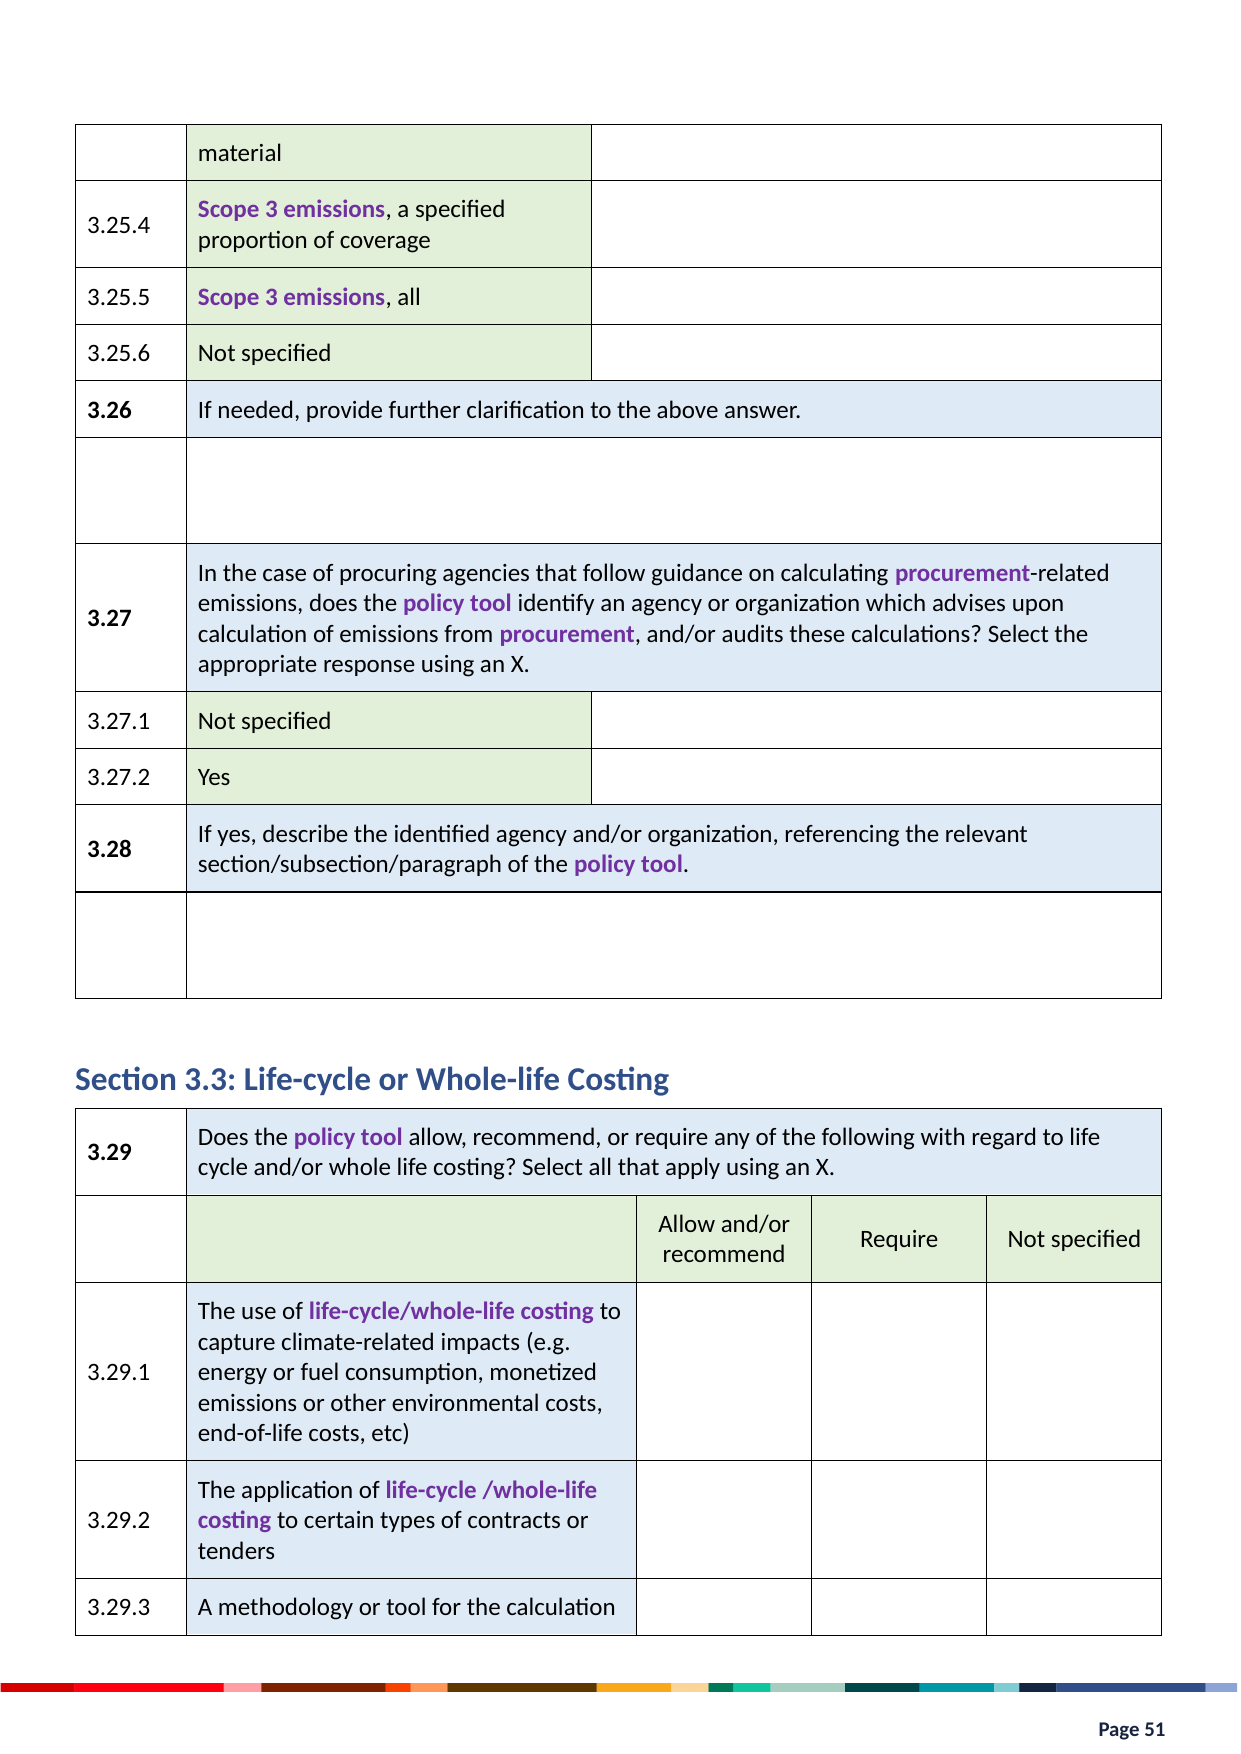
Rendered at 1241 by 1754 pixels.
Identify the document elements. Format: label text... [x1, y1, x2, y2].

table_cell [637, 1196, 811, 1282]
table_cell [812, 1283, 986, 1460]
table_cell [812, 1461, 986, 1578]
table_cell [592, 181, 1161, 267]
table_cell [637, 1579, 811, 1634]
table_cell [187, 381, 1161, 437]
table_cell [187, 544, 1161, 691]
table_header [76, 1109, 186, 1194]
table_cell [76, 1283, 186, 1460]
subtitle Section 3.3: Life-cycle or Whole-life Costing [75, 1058, 1165, 1099]
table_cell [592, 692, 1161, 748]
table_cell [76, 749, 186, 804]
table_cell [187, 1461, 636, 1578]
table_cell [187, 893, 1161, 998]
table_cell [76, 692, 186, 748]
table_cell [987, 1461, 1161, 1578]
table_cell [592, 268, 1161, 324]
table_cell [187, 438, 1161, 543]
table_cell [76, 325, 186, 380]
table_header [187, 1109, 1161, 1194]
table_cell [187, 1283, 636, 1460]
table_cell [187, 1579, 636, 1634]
picture [0, 1683, 1236, 1692]
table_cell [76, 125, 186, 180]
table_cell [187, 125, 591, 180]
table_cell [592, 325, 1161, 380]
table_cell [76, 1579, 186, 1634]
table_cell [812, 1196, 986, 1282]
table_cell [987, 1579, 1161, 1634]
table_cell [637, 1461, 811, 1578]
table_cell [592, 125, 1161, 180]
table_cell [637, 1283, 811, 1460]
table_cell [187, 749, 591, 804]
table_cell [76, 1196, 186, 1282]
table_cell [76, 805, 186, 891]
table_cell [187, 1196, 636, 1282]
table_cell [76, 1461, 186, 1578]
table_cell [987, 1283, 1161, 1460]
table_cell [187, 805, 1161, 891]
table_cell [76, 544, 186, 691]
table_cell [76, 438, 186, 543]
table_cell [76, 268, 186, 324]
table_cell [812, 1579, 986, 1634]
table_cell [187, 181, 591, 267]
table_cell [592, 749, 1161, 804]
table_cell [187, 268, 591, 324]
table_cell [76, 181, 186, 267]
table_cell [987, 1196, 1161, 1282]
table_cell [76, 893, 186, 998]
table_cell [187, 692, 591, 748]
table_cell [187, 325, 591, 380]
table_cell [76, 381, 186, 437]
